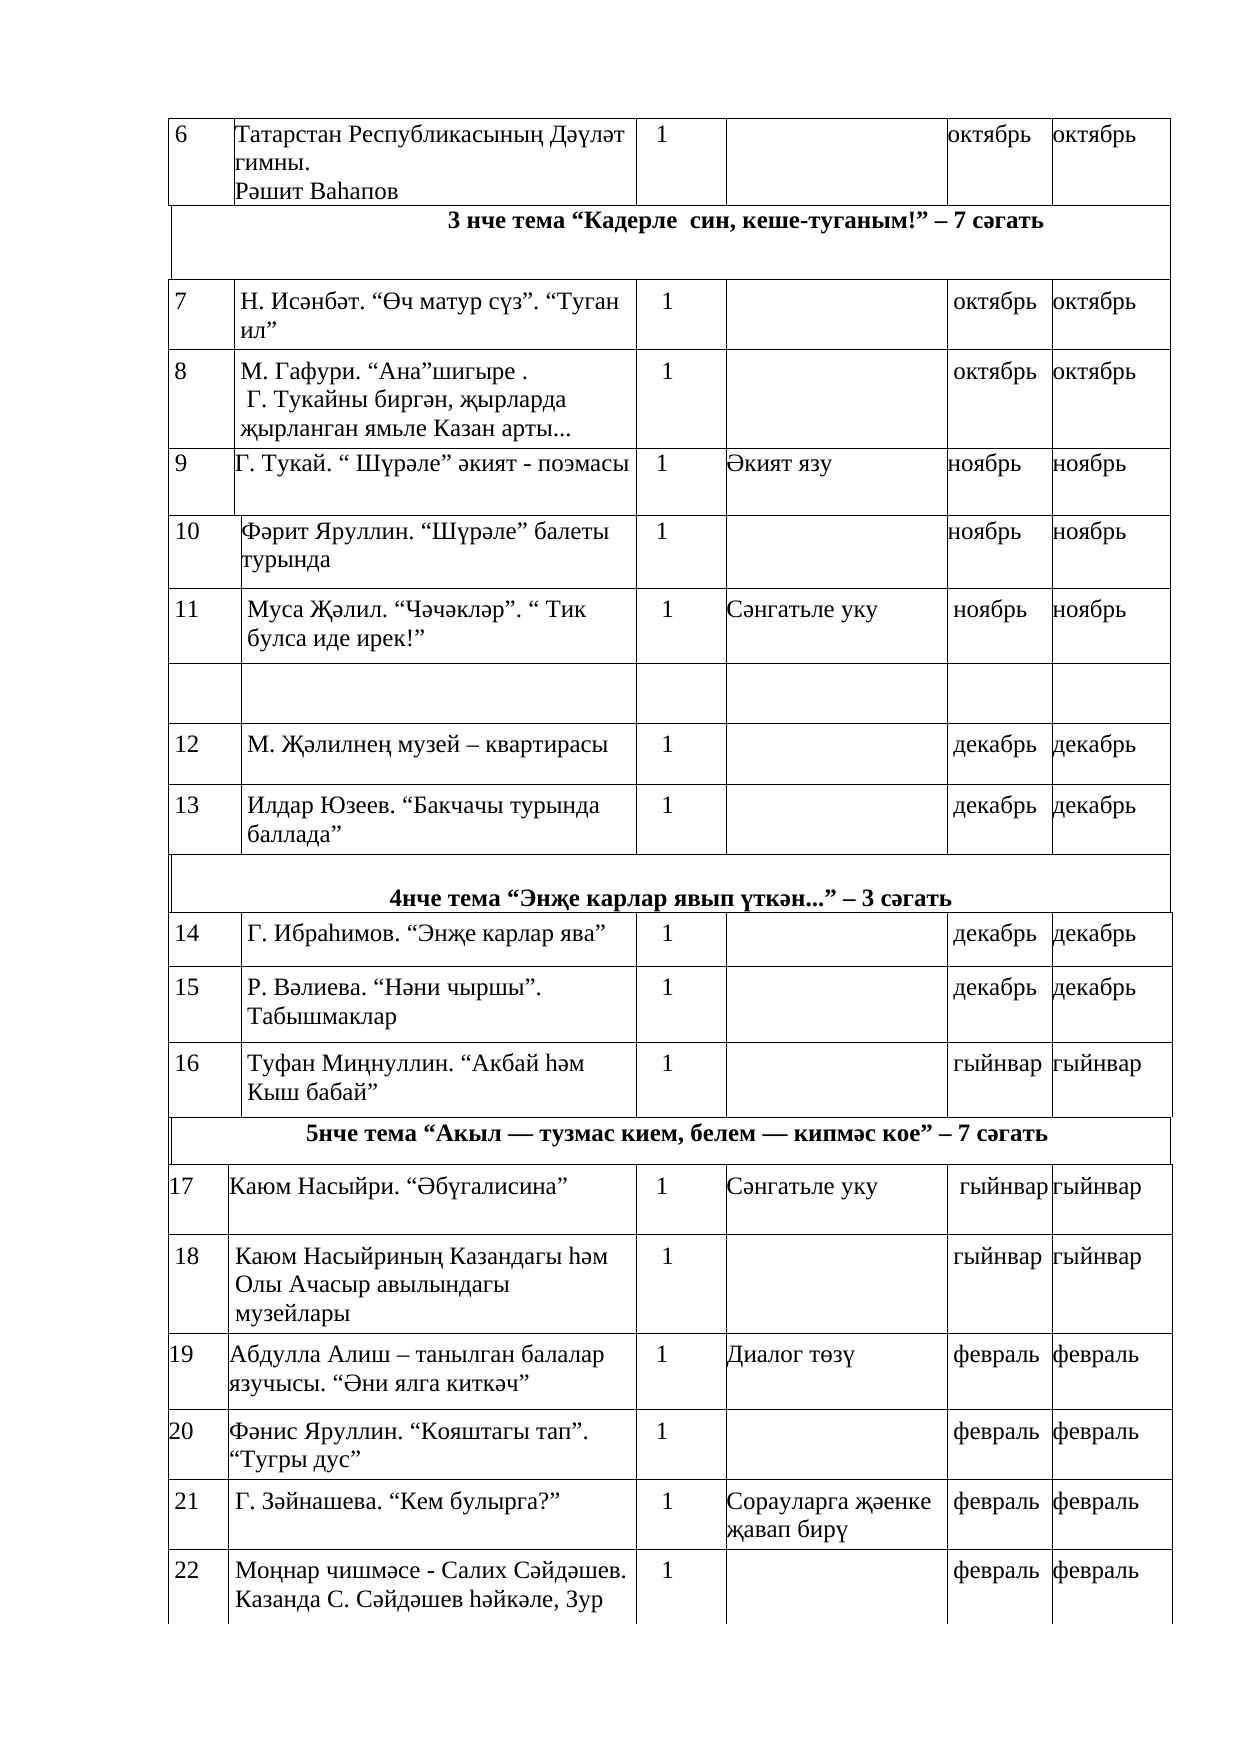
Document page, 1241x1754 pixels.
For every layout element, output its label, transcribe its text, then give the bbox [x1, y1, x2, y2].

table_cell Фәрит Яруллин. “Шүрәле” балеты турында [242, 516, 636, 588]
table_cell [169, 664, 241, 723]
table_cell 1 [637, 913, 726, 966]
table_cell октябрь [1053, 280, 1170, 349]
table_cell Әкият язу [727, 449, 947, 515]
table_cell ноябрь [948, 589, 1052, 663]
table_cell Диалог төзү [727, 1334, 947, 1409]
table_cell 10 [169, 516, 241, 588]
table_cell 5нче тема “Акыл — тузмас кием, белем — кипмәс кое” – 7 сәгать [172, 1118, 1170, 1164]
table_cell ноябрь [948, 516, 1052, 588]
table_cell М. Гафури. “Ана”шигыре . Г. Тукайны биргән, җырларда җырланган ямьле Казан арты... [235, 350, 636, 448]
table_cell [637, 664, 726, 723]
table_cell [727, 280, 947, 349]
table_cell 13 [169, 785, 241, 854]
table_cell Н. Исәнбәт. “Өч матур сүз”. “Туган ил” [235, 280, 636, 349]
table_cell февраль [1053, 1480, 1172, 1549]
table_cell Сорауларга җәенке җавап бирү [727, 1480, 947, 1549]
table_cell октябрь [1053, 350, 1170, 448]
table_cell 21 [169, 1480, 228, 1549]
table_cell ноябрь [1053, 516, 1170, 588]
table_cell [948, 664, 1052, 723]
table_cell 1 [637, 1235, 726, 1333]
table_cell 7 [169, 280, 234, 349]
table_cell Каюм Насыйриның Казандагы һәм Олы Ачасыр авылындагы музейлары [229, 1235, 636, 1333]
table_cell 14 [169, 913, 241, 966]
table_cell Илдар Юзеев. “Бакчачы турында баллада” [242, 785, 636, 854]
table_cell Муса Җәлил. “Чәчәкләр”. “ Тик булса иде ирек!” [242, 589, 636, 663]
table_cell декабрь [1053, 724, 1170, 784]
table_cell 15 [169, 967, 241, 1042]
table_cell ноябрь [1053, 449, 1170, 515]
table_cell декабрь [1053, 913, 1172, 966]
table_cell М. Җәлилнең музей – квартирасы [242, 724, 636, 784]
table_cell [727, 1043, 947, 1117]
table_cell Каюм Насыйри. “Әбүгалисина” [229, 1165, 636, 1234]
table_cell Татарстан Республикасының Дәүләт гимны. Рәшит Ваһапов [235, 119, 636, 205]
table_cell [1053, 664, 1170, 723]
table_cell декабрь [948, 913, 1052, 966]
table_cell гыйнвар [948, 1043, 1052, 1117]
table_cell 22 [169, 1550, 228, 1624]
table_cell 8 [169, 350, 234, 448]
table_cell Абдулла Алиш – танылган балалар язучысы. “Әни ялга киткәч” [229, 1334, 636, 1409]
table_cell 9 [169, 449, 234, 515]
table_cell 4нче тема “Энҗе карлар явып үткән...” – 3 сәгать [172, 855, 1170, 912]
table_cell [727, 967, 947, 1042]
table_cell Г. Тукай. “ Шүрәле” әкият - поэмасы [235, 449, 636, 515]
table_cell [229, 1550, 636, 1624]
table_cell декабрь [948, 724, 1052, 784]
table_cell 1 [637, 1165, 726, 1234]
table_cell [242, 664, 636, 723]
table_cell декабрь [948, 967, 1052, 1042]
table_cell [727, 350, 947, 448]
table_cell [727, 913, 947, 966]
table_cell гыйнвар [948, 1235, 1052, 1333]
table_cell [727, 1550, 947, 1624]
table_cell гыйнвар [948, 1165, 1052, 1234]
table_cell 1 [637, 785, 726, 854]
table_cell Г. Ибраһимов. “Энҗе карлар ява” [242, 913, 636, 966]
table_cell гыйнвар [1053, 1235, 1172, 1333]
table_cell февраль [1053, 1410, 1172, 1479]
table_cell октябрь [1053, 119, 1170, 205]
table_cell Сәнгатьле уку [727, 1165, 947, 1234]
table_cell гыйнвар [1053, 1043, 1172, 1117]
table_cell 11 [169, 589, 241, 663]
table_cell [727, 1235, 947, 1333]
table_cell 1 [637, 1550, 726, 1624]
table_cell октябрь [948, 280, 1052, 349]
table_cell Туфан Миңнуллин. “Акбай һәм Кыш бабай” [242, 1043, 636, 1117]
table_cell 20 [169, 1410, 228, 1479]
table_cell 1 [637, 350, 726, 448]
table_cell 1 [637, 516, 726, 588]
table_cell октябрь [948, 119, 1052, 205]
table_cell Г. Зәйнашева. “Кем булырга?” [229, 1480, 636, 1549]
table_cell ноябрь [1053, 589, 1170, 663]
table_cell 19 [169, 1334, 228, 1409]
table_cell [727, 664, 947, 723]
table_cell 1 [637, 967, 726, 1042]
table_cell 1 [637, 1043, 726, 1117]
table_cell [727, 516, 947, 588]
table_cell декабрь [1053, 967, 1172, 1042]
table_cell 17 [169, 1165, 228, 1234]
table_cell гыйнвар [1053, 1165, 1172, 1234]
table_cell [727, 1410, 947, 1479]
table_cell февраль [1053, 1334, 1172, 1409]
table_cell 1 [637, 1334, 726, 1409]
table_cell 1 [637, 724, 726, 784]
table_cell Р. Вәлиева. “Нәни чыршы”. Табышмаклар [242, 967, 636, 1042]
table_cell декабрь [948, 785, 1052, 854]
table_cell 1 [637, 1480, 726, 1549]
table_cell [727, 724, 947, 784]
table_cell 1 [637, 1410, 726, 1479]
table_cell 12 [169, 724, 241, 784]
table_cell 1 [637, 280, 726, 349]
table_cell ноябрь [948, 449, 1052, 515]
table_cell Фәнис Яруллин. “Кояштагы тап”. “Тугры дус” [229, 1410, 636, 1479]
table_cell 1 [637, 119, 726, 205]
table_cell февраль [1053, 1550, 1172, 1624]
table_cell 3 нче тема “Кадерле син, кеше-туганым!” – 7 сәгать [172, 206, 1170, 279]
table_cell февраль [948, 1550, 1052, 1624]
table_cell 1 [637, 449, 726, 515]
table_cell [727, 119, 947, 205]
table_cell декабрь [1053, 785, 1170, 854]
table_cell Сәнгатьле уку [727, 589, 947, 663]
table_cell февраль [948, 1334, 1052, 1409]
table_cell [727, 785, 947, 854]
table_cell 16 [169, 1043, 241, 1117]
table_cell февраль [948, 1410, 1052, 1479]
table_cell 6 [169, 119, 234, 205]
table_cell 1 [637, 589, 726, 663]
table_cell февраль [948, 1480, 1052, 1549]
table_cell октябрь [948, 350, 1052, 448]
table_cell 18 [169, 1235, 228, 1333]
